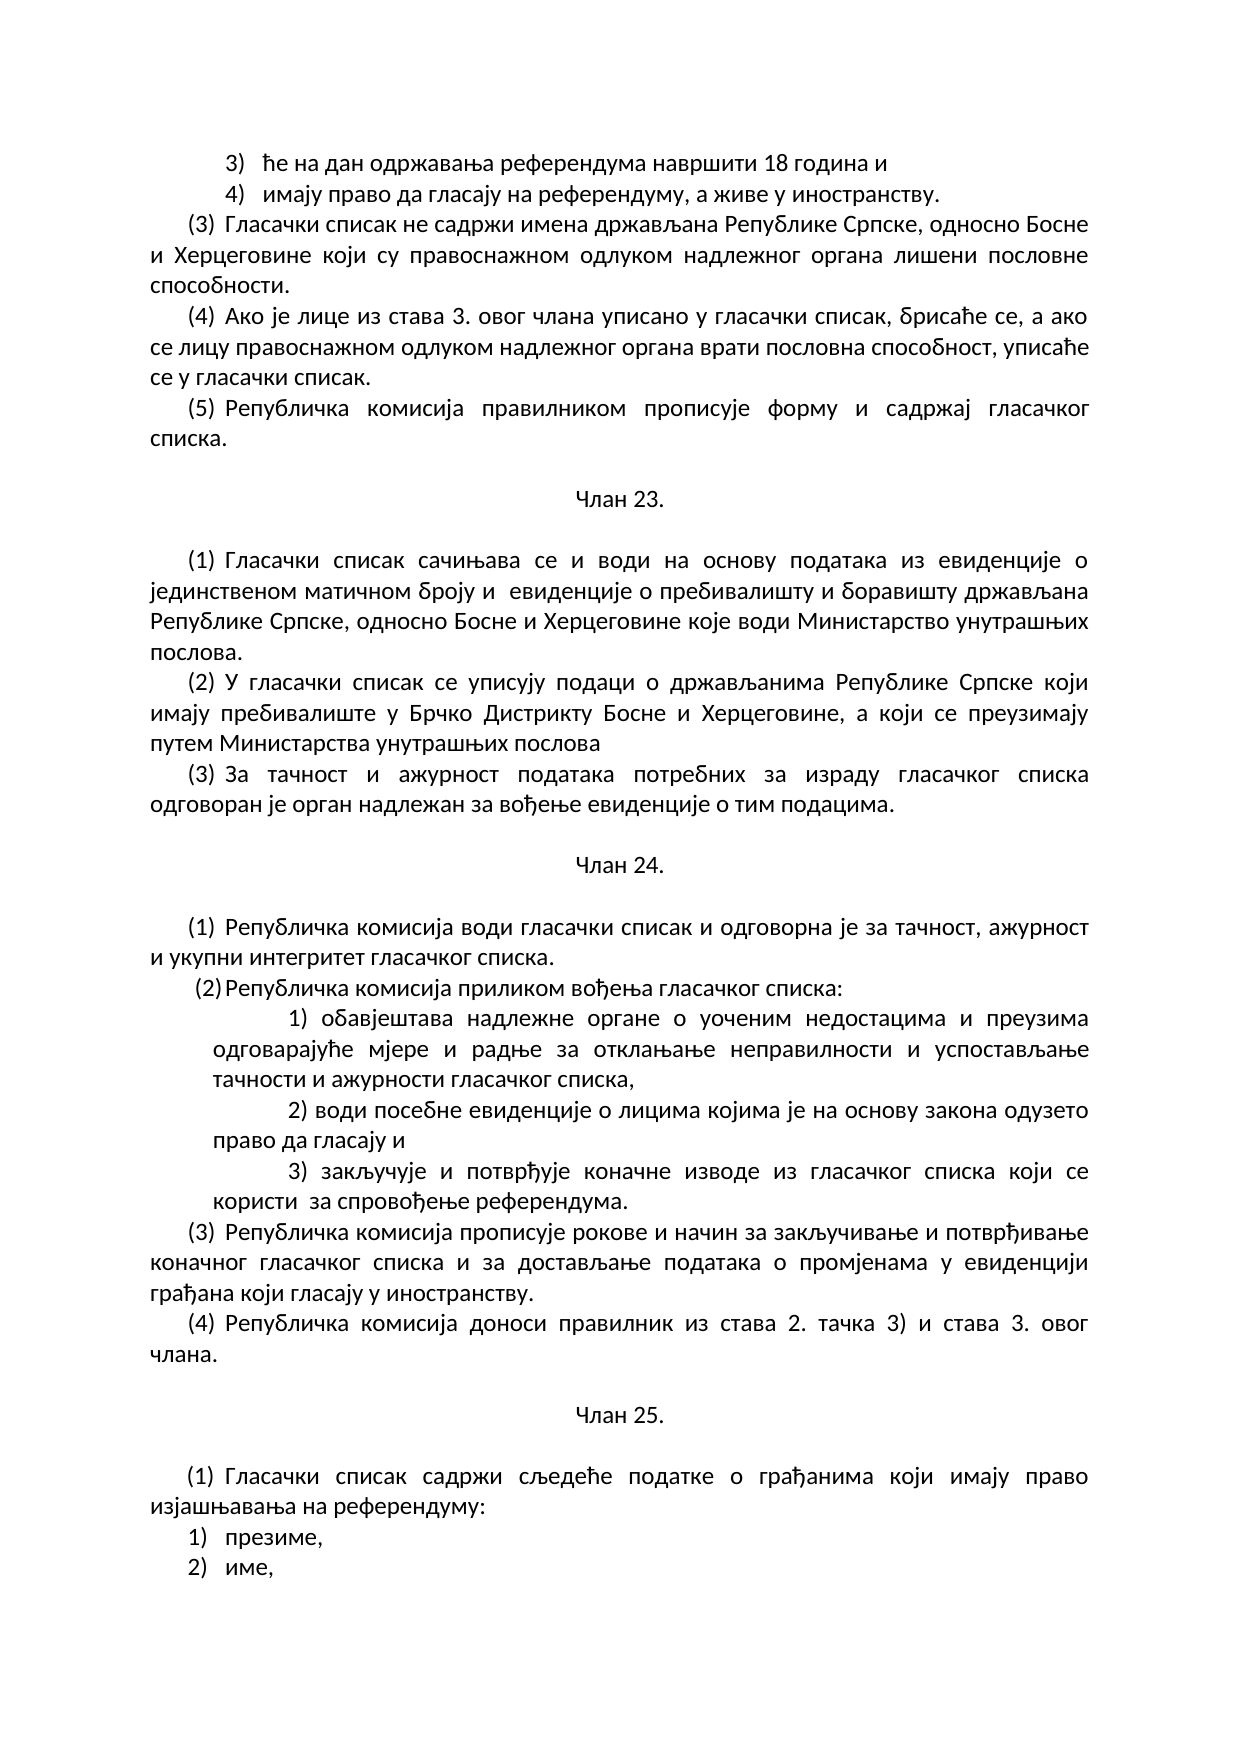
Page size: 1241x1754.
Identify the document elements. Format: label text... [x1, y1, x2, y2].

list Републичка комисија води гласачки списак и одговорна је за тачност, ажурност и укупни интегритет гласачког списка. [150, 911, 1090, 972]
list имају право да гласају на референдуму, а живе у иностранству. [225, 178, 1090, 209]
list У гласачки списак се уписују подаци о држављанима Републике Српске који имају пребивалиште у Брчко Дистрикту Босне и Херцеговине, а који се преузимају путем Министарства унутрашњих послова [150, 666, 1090, 758]
list Гласачки списак садржи сљедеће податке о грађанима који имају право изјашњавања на референдуму: [150, 1460, 1090, 1521]
list Гласачки списак не садржи имена држављана Републике Српске, односно Босне и Херцеговине који су правоснажном одлуком надлежног органа лишени пословне способности. [150, 209, 1090, 300]
list Републичка комисија правилником прописује форму и садржај гласачког списка. [150, 392, 1090, 453]
list Ако је лице из става 3. овог члана уписано у гласачки списак, брисаће се, а ако се лицу правоснажном одлуком надлежног органа врати пословна способност, уписаће се у гласачки списак. [150, 300, 1090, 392]
text 2) води посебне евиденције о лицима којима је на основу закона одузето право да гласају и [213, 1094, 1090, 1155]
list Републичка комисија доноси правилник из става 2. тачка 3) и става 3. овог члана. [150, 1307, 1090, 1368]
list име, [187, 1552, 1090, 1582]
text Члан 24. [150, 849, 1090, 880]
text 3) закључује и потврђује коначне изводе из гласачког списка који се користи за спровођење референдума. [213, 1155, 1090, 1216]
list За тачност и ажурност података потребних за израду гласачког списка одговоран је орган надлежан за вођење евиденције о тим подацима. [150, 758, 1090, 819]
list презиме, [187, 1521, 1090, 1552]
list Републичка комисија прописује рокове и начин за закључивање и потврђивање коначног гласачког списка и за достављање података о промјенама у евиденцији грађана који гласају у иностранству. [150, 1216, 1090, 1307]
list Гласачки списак сачињава се и води на основу података из евиденције о јединственом матичном броју и евиденције о пребивалишту и боравишту држављана Републике Српске, односно Босне и Херцеговине које води Министарство унутрашњих послова. [150, 544, 1090, 666]
text Члан 25. [150, 1399, 1090, 1429]
text Члан 23. [150, 483, 1090, 514]
text 1) обавјештава надлежне органе о уоченим недостацима и преузима одговарајуће мјере и радње за отклањање неправилности и успостављање тачности и ажурности гласачког списка, [213, 1002, 1090, 1094]
list ће на дан одржавања референдума навршити 18 година и [225, 148, 1090, 178]
list Републичка комисија приликом вођења гласачког списка: [106, 972, 1090, 1002]
